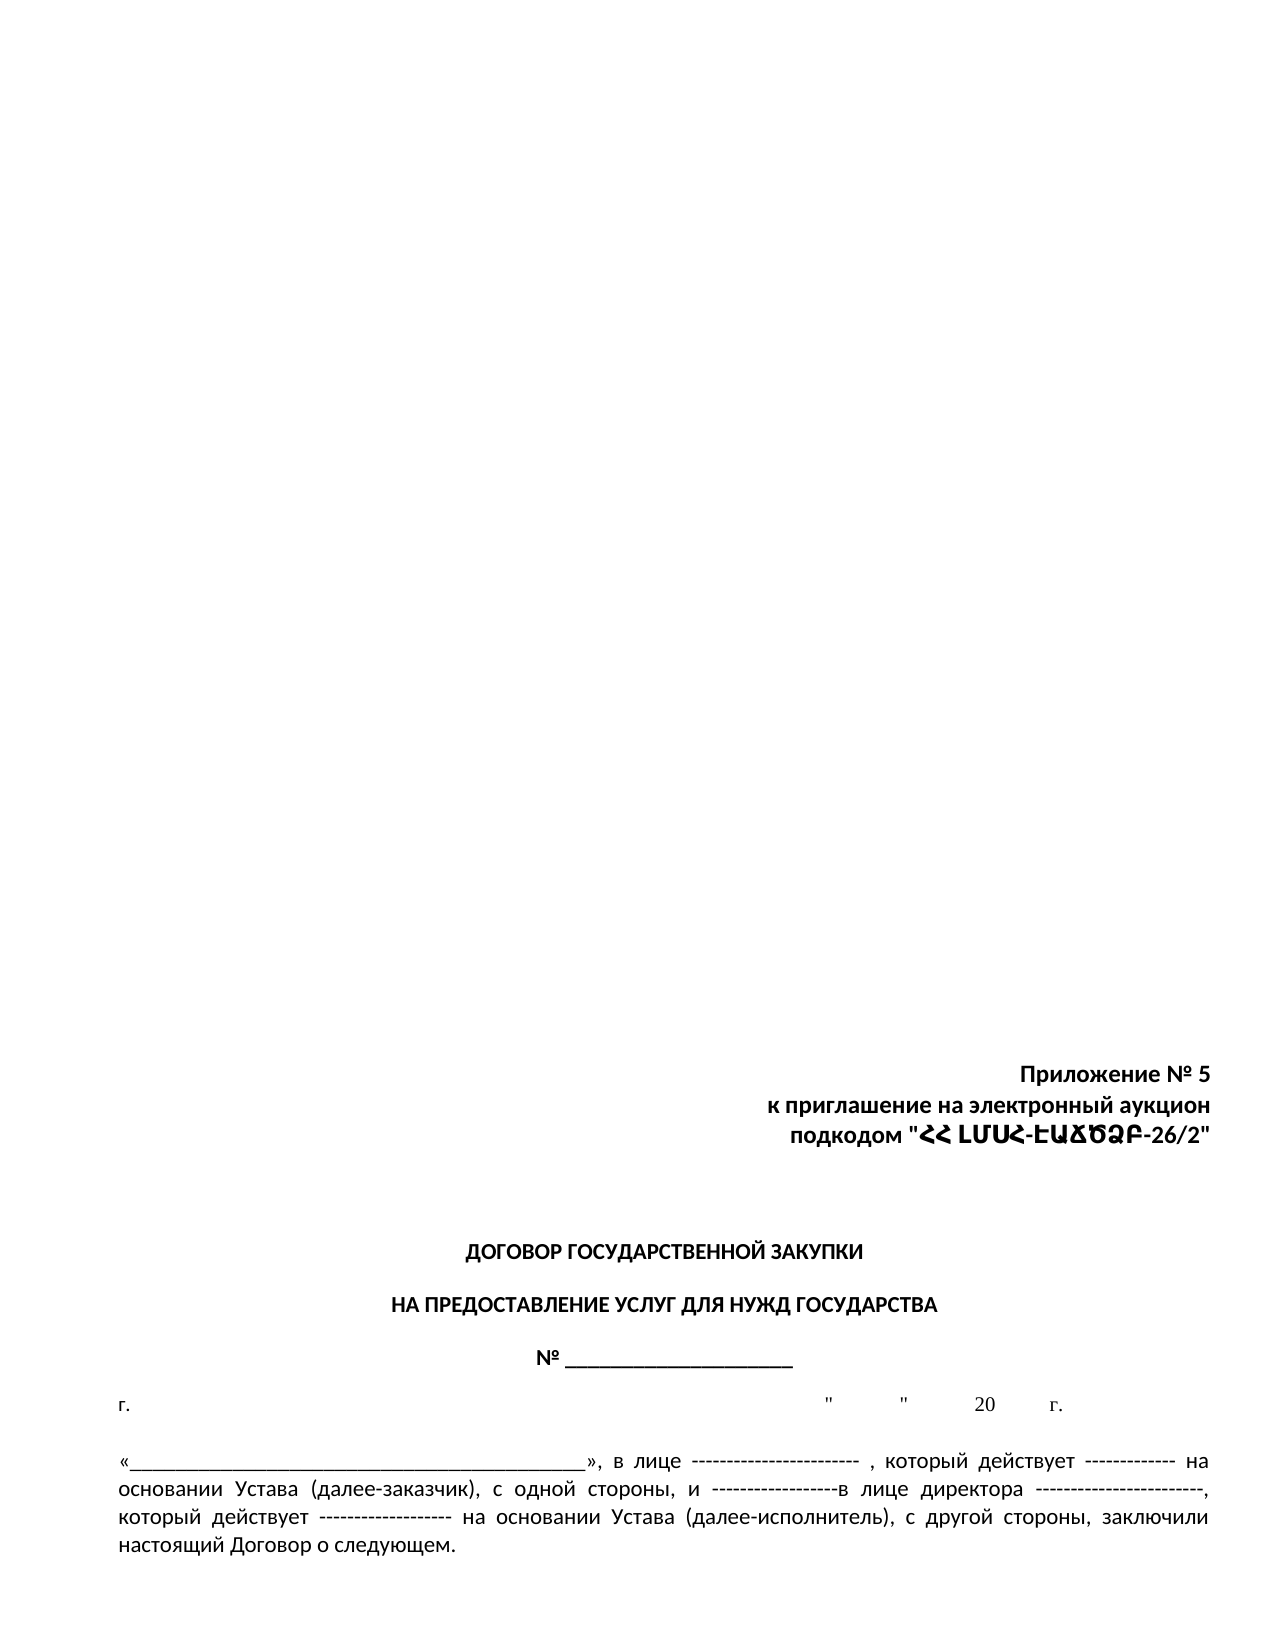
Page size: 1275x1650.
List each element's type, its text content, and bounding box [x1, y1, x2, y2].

text «________________________________________», в лице ------------------------ , который действует ------------- на основании Устава (далее-заказчик), с одной стороны, и ------------------в лице директора ------------------------, который действует ------------------- на основании Устава (далее-исполнитель), с другой стороны, заключили настоящий Договор о следующем. [118, 1446, 1211, 1558]
table_header г. [107, 1392, 591, 1446]
text к приглашение на электронный аукцион [148, 1089, 1211, 1120]
text НА ПРЕДОСТАВЛЕНИЕ УСЛУГ ДЛЯ НУЖД ГОСУДАРСТВА [118, 1290, 1211, 1318]
table_header " " 20 г. [591, 1392, 1074, 1446]
text ДОГОВОР ГОСУДАРСТВЕННОЙ ЗАКУПКИ [118, 1237, 1211, 1265]
text Приложение № 5 [118, 1059, 1211, 1089]
text подкодом "ՀՀ ԼՄՍՀ-ԷԱՃԾՁԲ-26/2" [148, 1120, 1211, 1150]
text № ____________________ [118, 1343, 1211, 1371]
